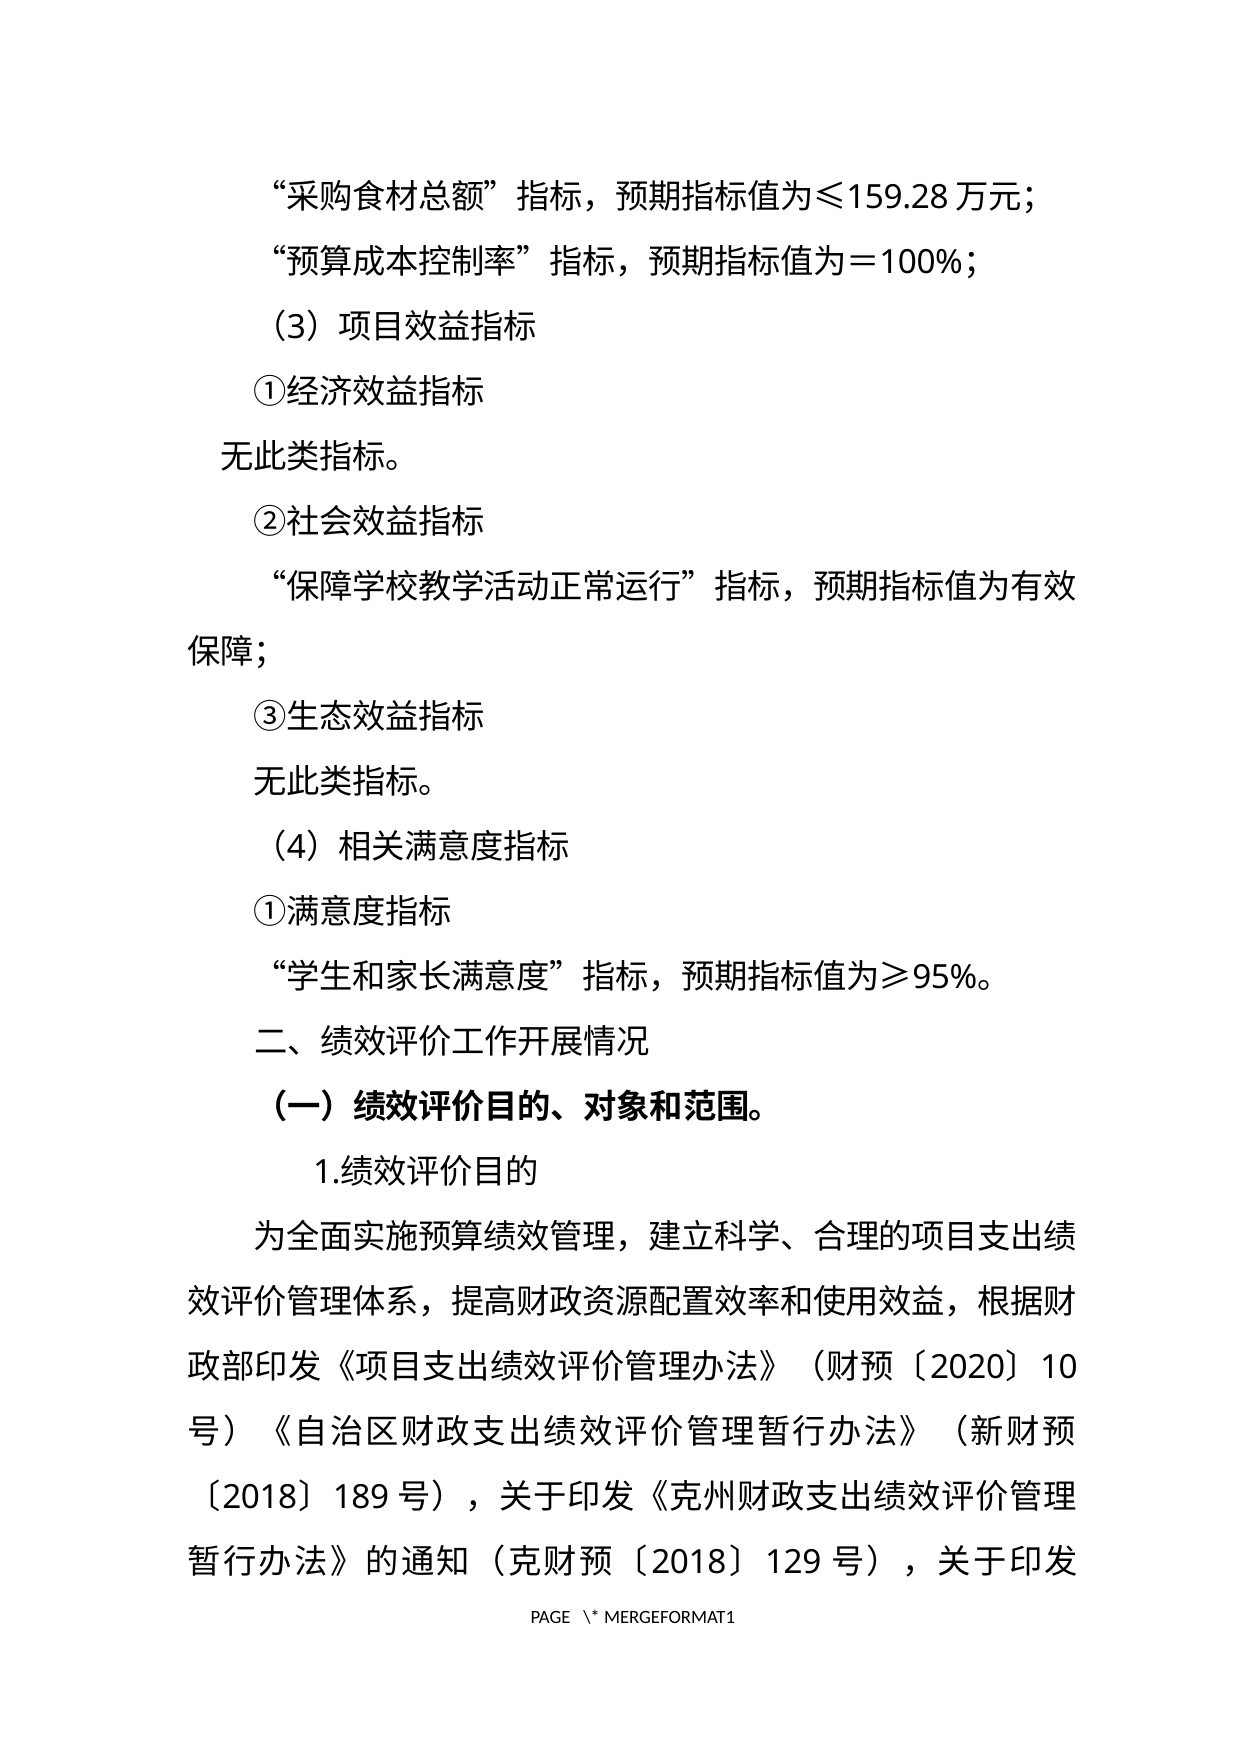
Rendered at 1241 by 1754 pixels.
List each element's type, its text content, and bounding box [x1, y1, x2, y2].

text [187, 162, 1078, 1007]
text （一）绩效评价目的、对象和范围。 [187, 1072, 1078, 1137]
text 二、绩效评价工作开展情况 [187, 1007, 1078, 1072]
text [187, 1137, 1078, 1592]
